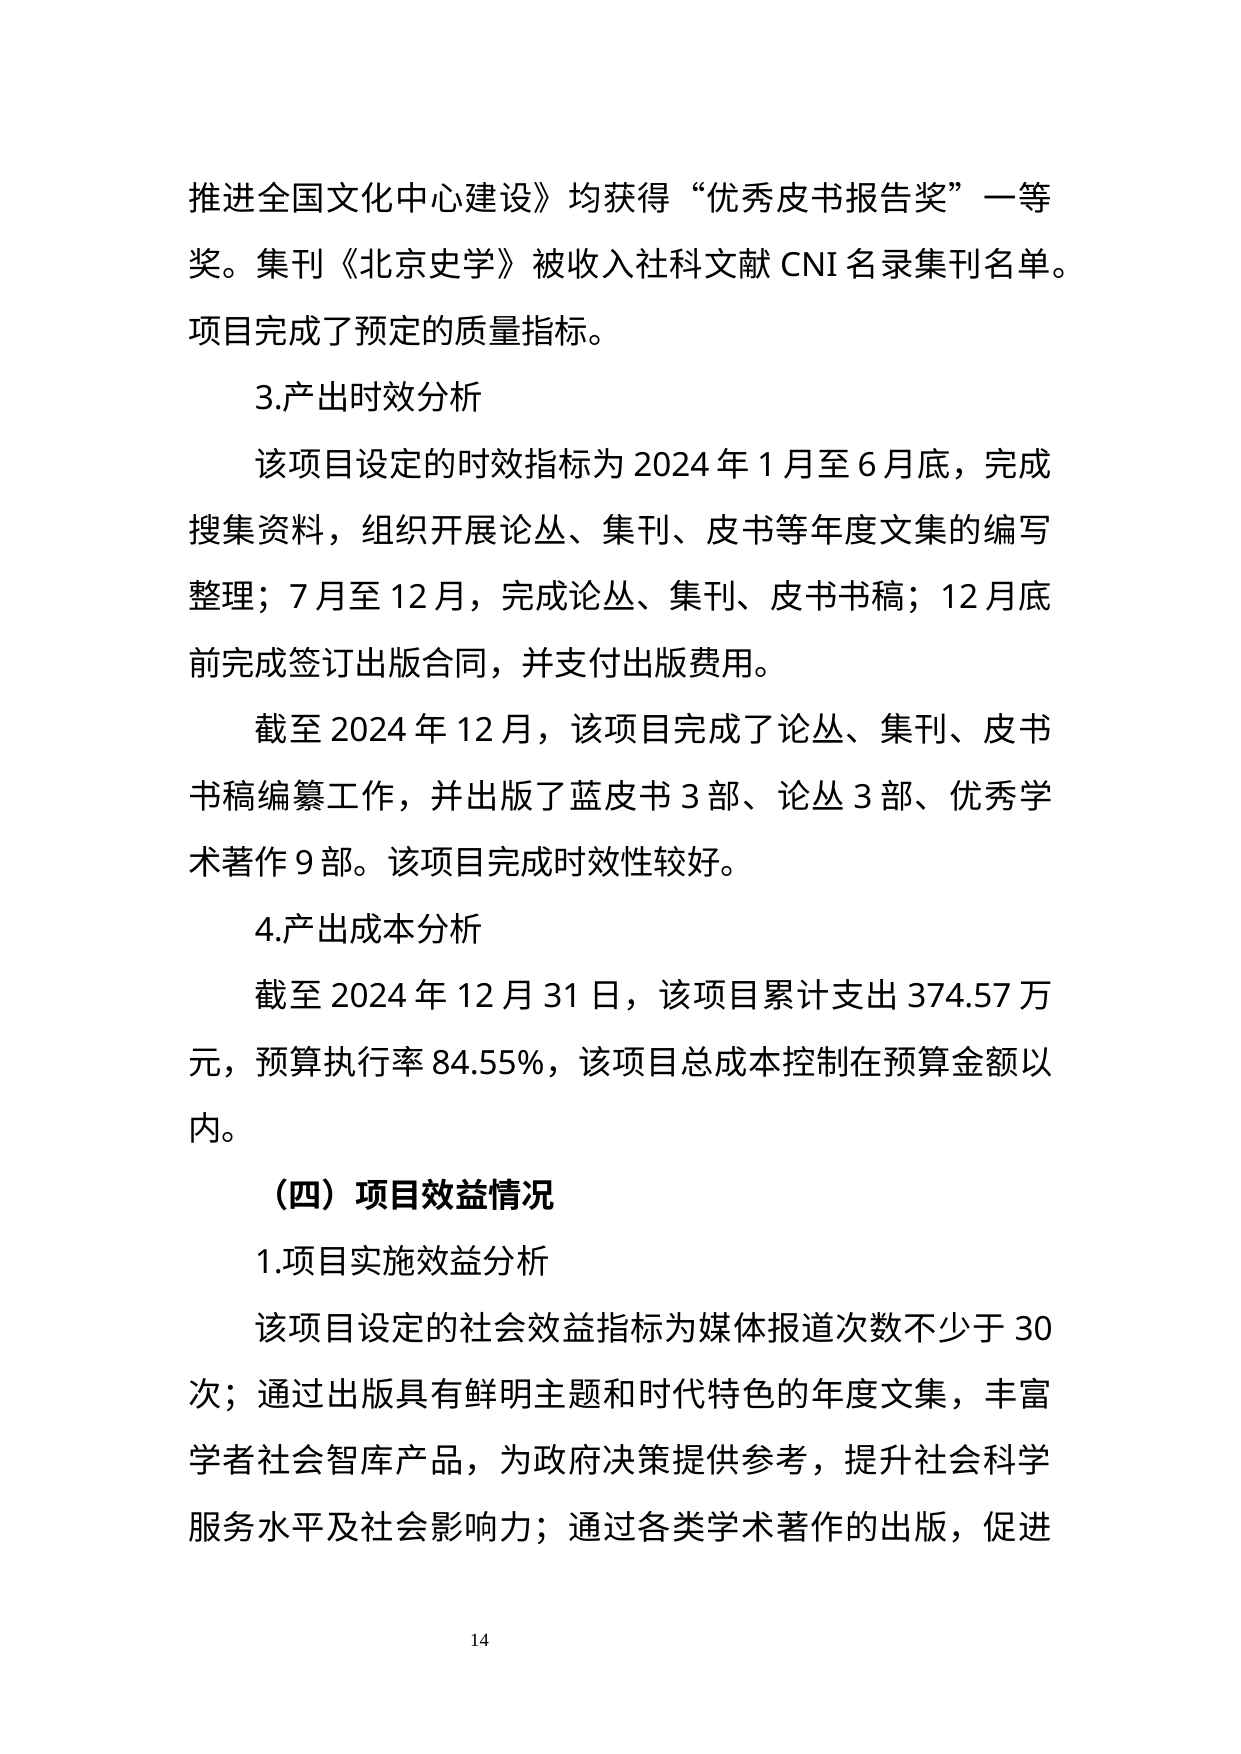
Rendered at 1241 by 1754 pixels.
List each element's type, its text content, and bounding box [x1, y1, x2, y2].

text 4.产出成本分析 [188, 893, 1052, 960]
text （四）项目效益情况 [188, 1159, 1052, 1226]
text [188, 162, 1052, 362]
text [188, 1292, 1052, 1558]
text 截至2024年12月31日，该项目累计支出374.57万元，预算执行率84.55%，该项目总成本控制在预算金额以内。 [188, 960, 1052, 1159]
text 截至2024年12月，该项目完成了论丛、集刊、皮书书稿编纂工作，并出版了蓝皮书3部、论丛3部、优秀学术著作9部。该项目完成时效性较好。 [188, 694, 1052, 893]
text 3.产出时效分析 [188, 362, 1052, 428]
text 1.项目实施效益分析 [188, 1226, 1052, 1292]
text 该项目设定的时效指标为2024年1月至6月底，完成搜集资料，组织开展论丛、集刊、皮书等年度文集的编写整理；7月至12月，完成论丛、集刊、皮书书稿；12月底前完成签订出版合同，并支付出版费用。 [188, 428, 1052, 694]
